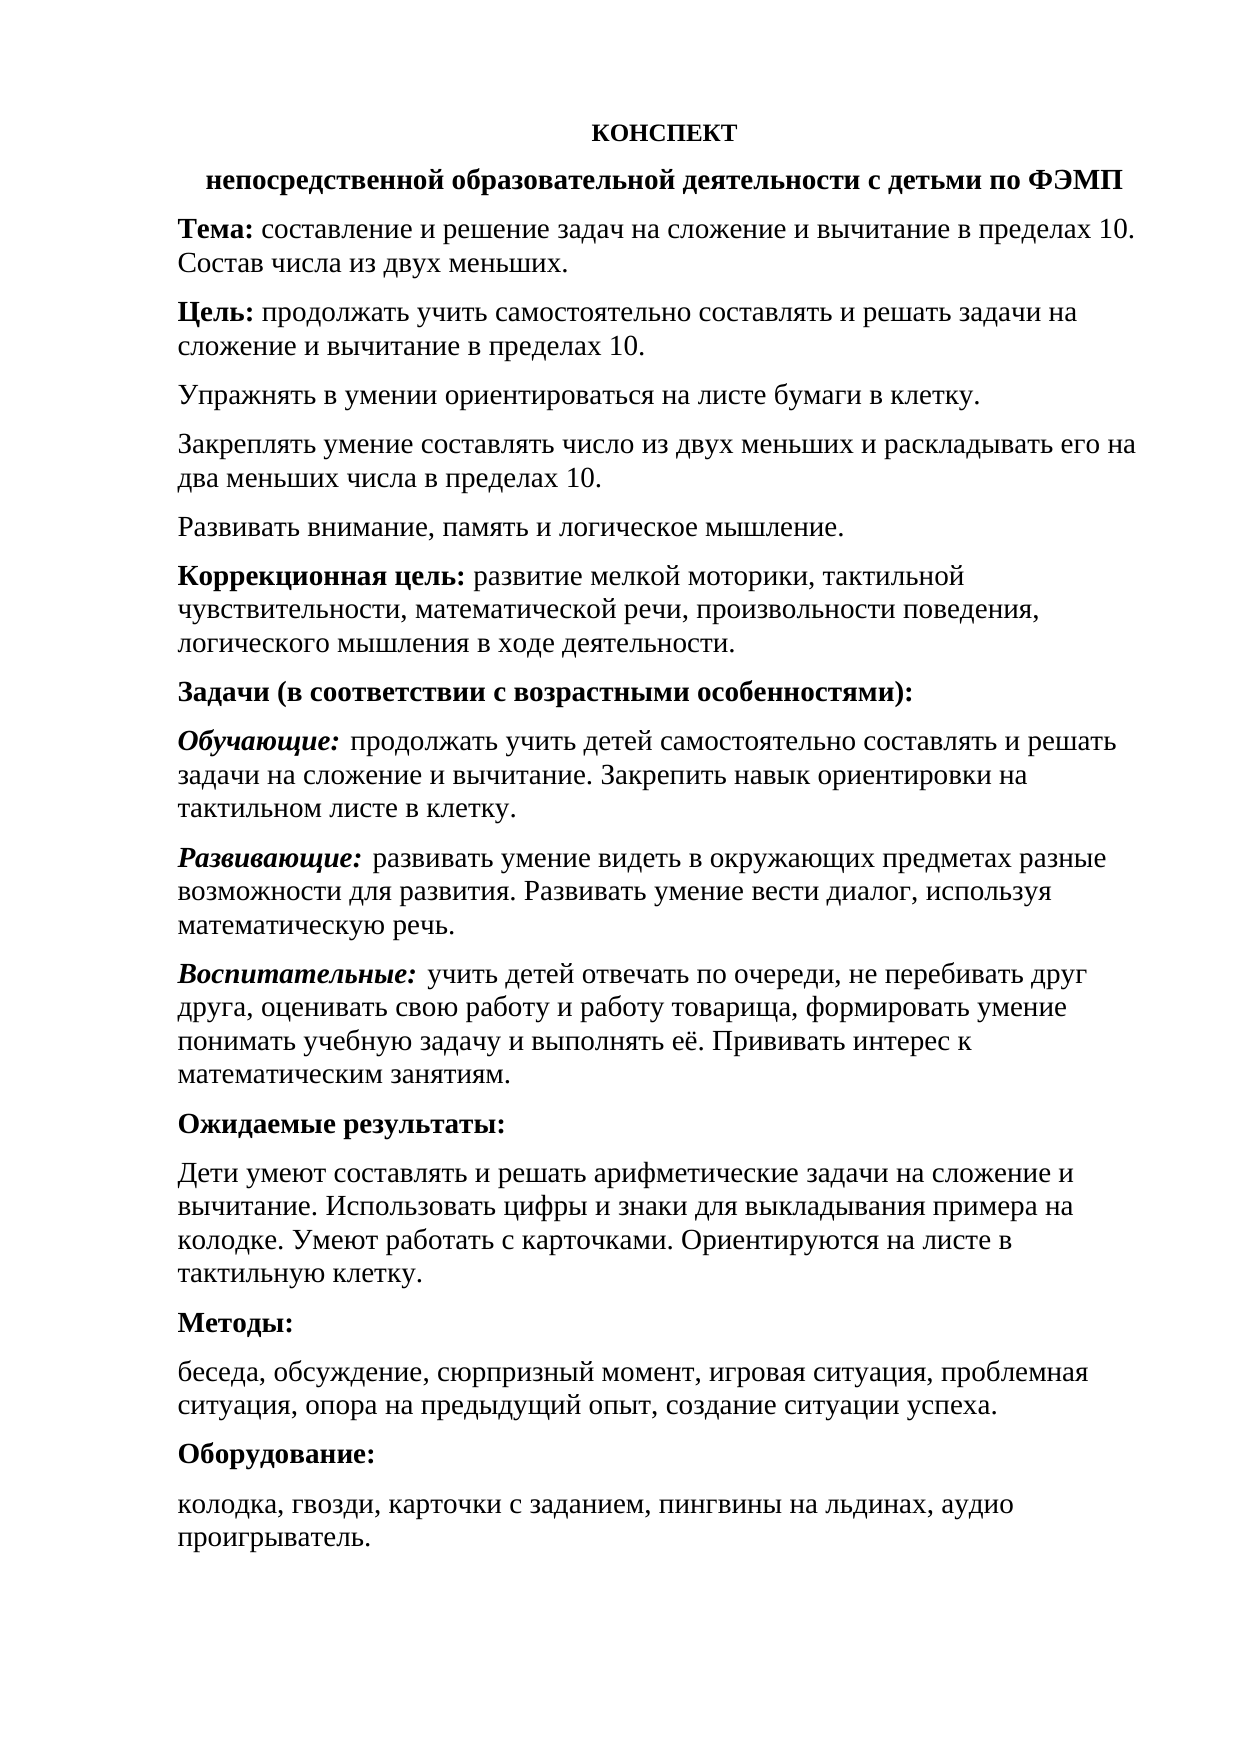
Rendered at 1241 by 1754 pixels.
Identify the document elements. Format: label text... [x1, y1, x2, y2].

text Тема: составление и решение задач на сложение и вычитание в пределах 10. Состав числа из двух меньших. [177, 212, 1152, 279]
text непосредственной образовательной деятельности с детьми по ФЭМП [177, 162, 1152, 196]
text беседа, обсуждение, сюрпризный момент, игровая ситуация, проблемная ситуация, опора на предыдущий опыт, создание ситуации успеха. [177, 1354, 1152, 1421]
text Воспитательные: учить детей отвечать по очереди, не перебивать друг друга, оценивать свою работу и работу товарища, формировать умение понимать учебную задачу и выполнять её. Прививать интерес к математическим занятиям. [177, 956, 1152, 1090]
text Коррекционная цель: развитие мелкой моторики, тактильной чувствительности, математической речи, произвольности поведения, логического мышления в ходе деятельности. [177, 558, 1152, 659]
text Развивающие: развивать умение видеть в окружающих предметах разные возможности для развития. Развивать умение вести диалог, используя математическую речь. [177, 840, 1152, 940]
text Методы: [177, 1305, 1152, 1338]
text Обучающие: продолжать учить детей самостоятельно составлять и решать задачи на сложение и вычитание. Закрепить навык ориентировки на тактильном листе в клетку. [177, 723, 1152, 824]
text КОНСПЕКТ [177, 118, 1152, 147]
text Задачи (в соответствии с возрастными особенностями): [177, 674, 1152, 708]
text Дети умеют составлять и решать арифметические задачи на сложение и вычитание. Использовать цифры и знаки для выкладывания примера на колодке. Умеют работать с карточками. Ориентируются на листе в тактильную клетку. [177, 1155, 1152, 1289]
text Ожидаемые результаты: [177, 1106, 1152, 1139]
text Оборудование: [177, 1437, 1152, 1470]
text Закреплять умение составлять число из двух меньших и раскладывать его на два меньших числа в пределах 10. [177, 426, 1152, 493]
text Цель: продолжать учить самостоятельно составлять и решать задачи на сложение и вычитание в пределах 10. [177, 294, 1152, 361]
text Развивать внимание, память и логическое мышление. [177, 509, 1152, 542]
text колодка, гвозди, карточки с заданием, пингвины на льдинах, аудио проигрыватель. [177, 1486, 1152, 1553]
text Упражнять в умении ориентироваться на листе бумаги в клетку. [177, 377, 1152, 411]
